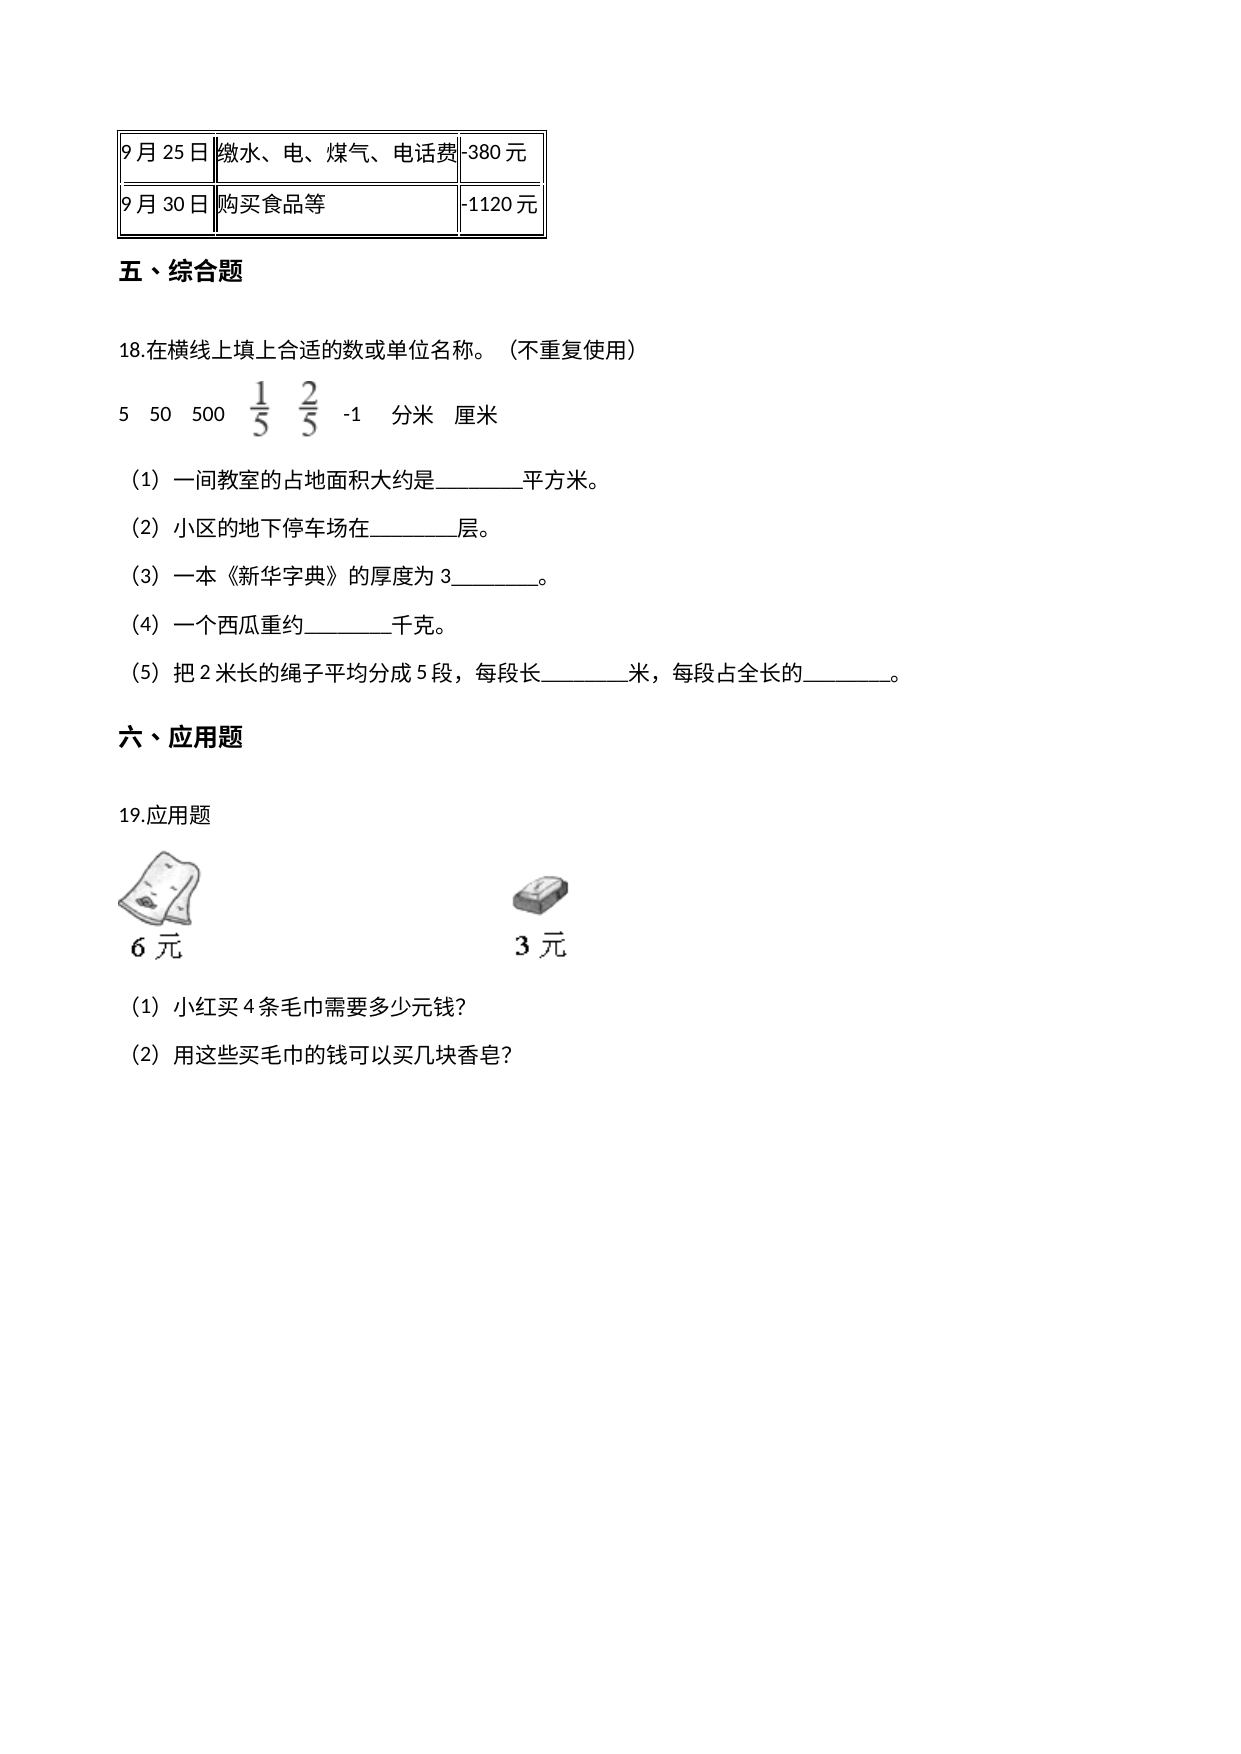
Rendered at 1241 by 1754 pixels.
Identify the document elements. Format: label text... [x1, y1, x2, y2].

picture [298, 381, 323, 438]
text 六、应用题 [118, 704, 1122, 769]
text （3）一本《新华字典》的厚度为3________。 [118, 559, 1122, 591]
text （4）一个西瓜重约________千克。 [118, 607, 1122, 640]
text 5 50 500 -1 分米 厘米 [118, 381, 1122, 446]
picture [118, 845, 576, 971]
table_cell -1120元 [459, 182, 545, 234]
picture [249, 381, 273, 438]
text 五、综合题 [118, 238, 1122, 303]
table_cell 购买食品等 [215, 182, 459, 234]
text （2）用这些买毛巾的钱可以买几块香皂？ [118, 1037, 1122, 1070]
table_cell 缴水、电、煤气、电话费 [215, 131, 459, 182]
table_cell 9月30日 [119, 182, 215, 234]
table_cell 9月25日 [121, 134, 215, 182]
text 19.应用题 [118, 798, 1122, 831]
text （1）小红买4条毛巾需要多少元钱？ [118, 989, 1122, 1022]
text （5）把2米长的绳子平均分成5段，每段长________米，每段占全长的________。 [118, 656, 1122, 688]
text （2）小区的地下停车场在________层。 [118, 511, 1122, 543]
table_cell -380元 [459, 134, 543, 182]
text （1）一间教室的占地面积大约是________平方米。 [118, 462, 1122, 495]
text 18.在横线上填上合适的数或单位名称。（不重复使用） [118, 333, 1122, 366]
